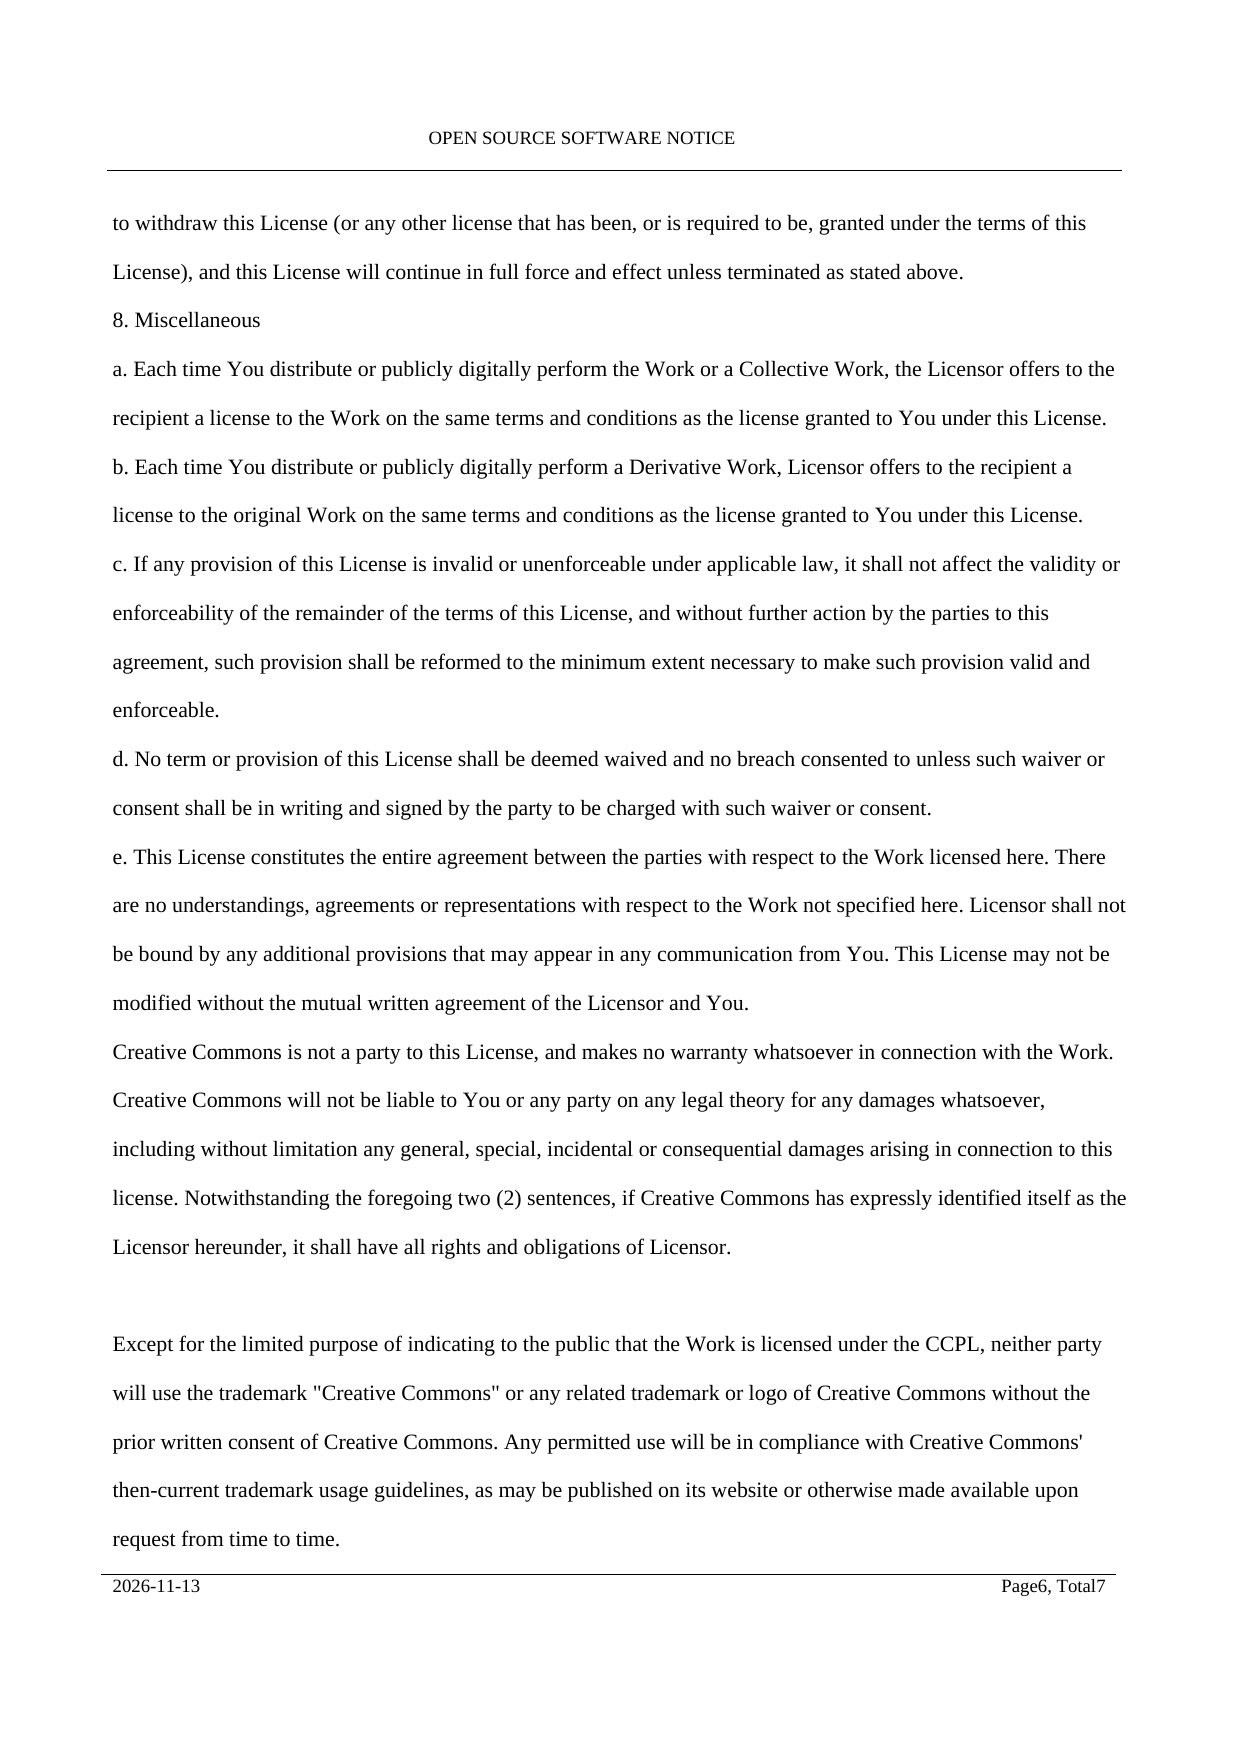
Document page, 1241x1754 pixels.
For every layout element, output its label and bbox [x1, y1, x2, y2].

text [112, 206, 1128, 1555]
